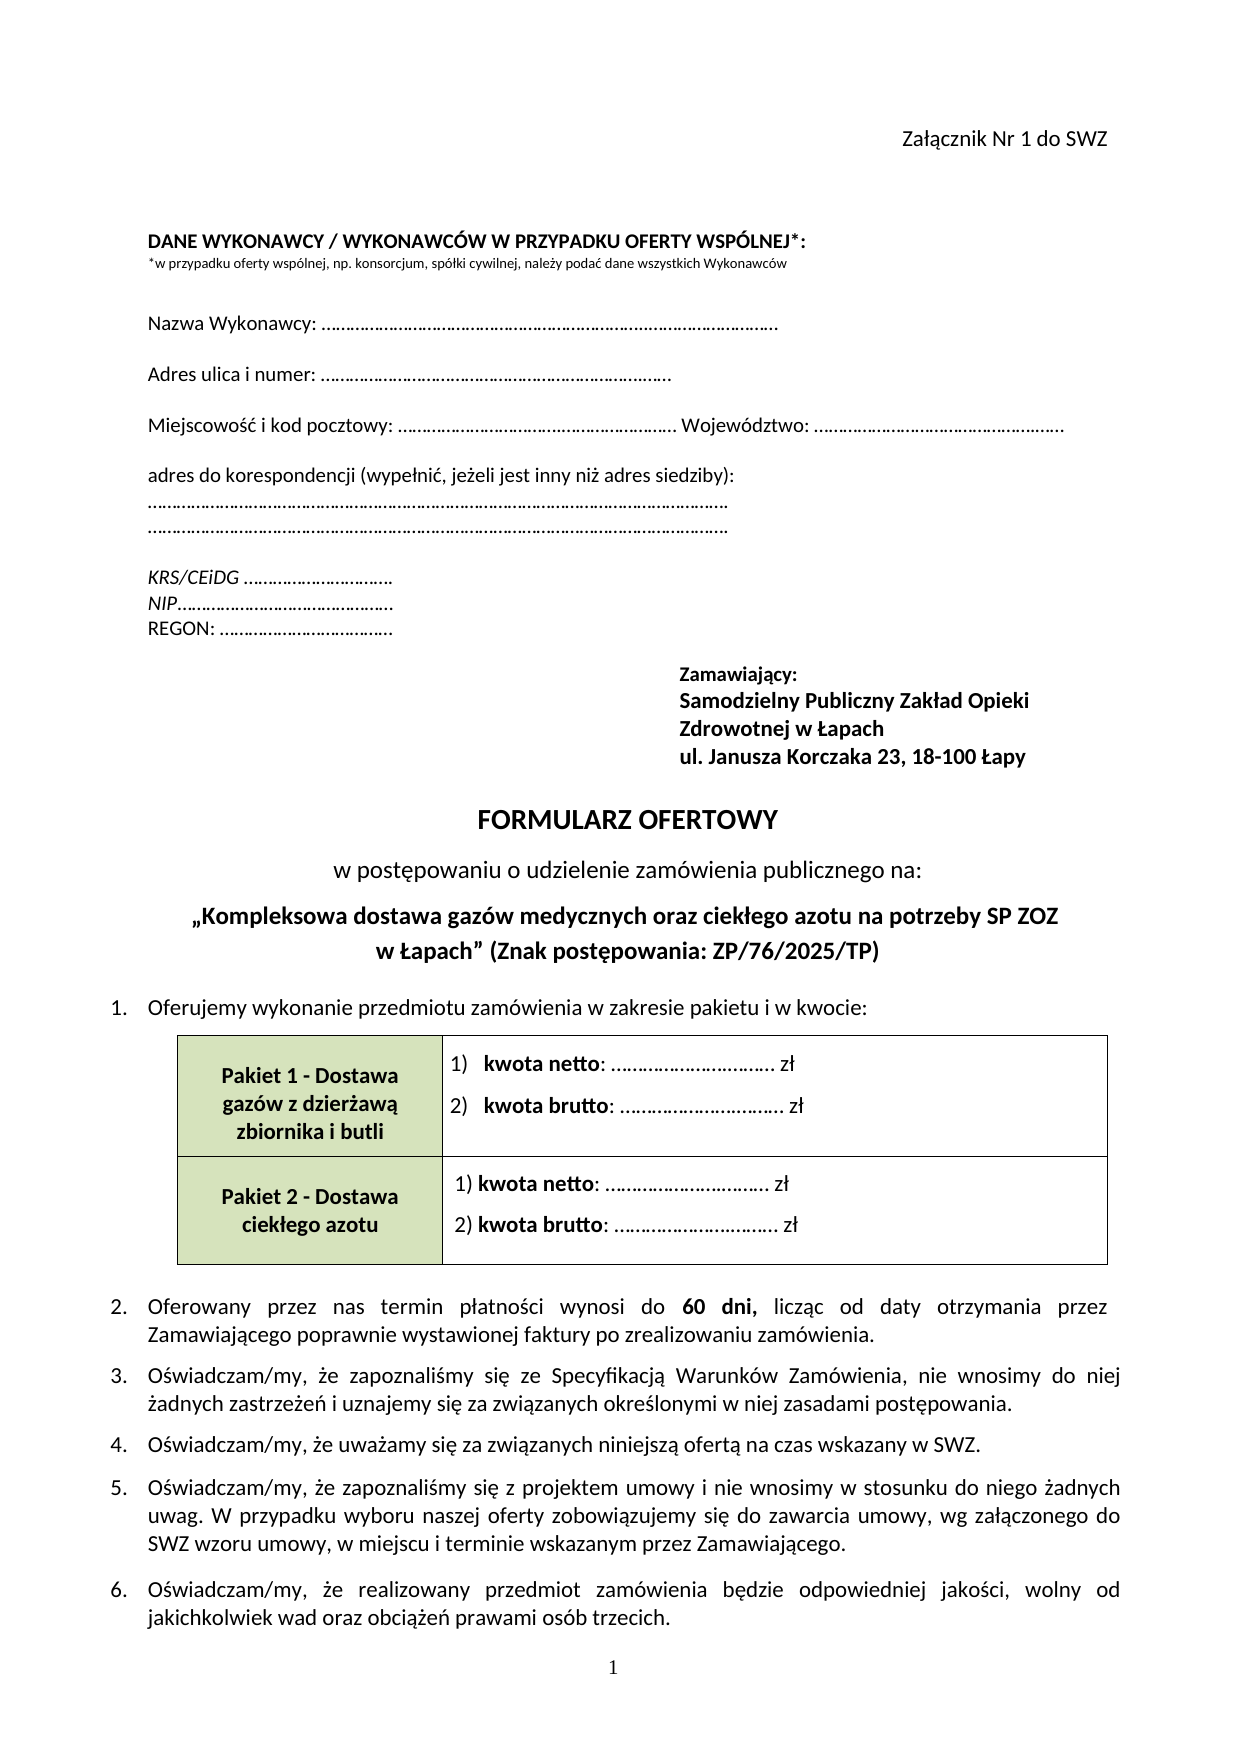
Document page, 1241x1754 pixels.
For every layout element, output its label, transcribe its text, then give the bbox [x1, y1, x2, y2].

text Nazwa Wykonawcy: …………………………………………………………..……………………… [148, 310, 1108, 336]
text …………………………………………………………………………………………………………. [148, 488, 1108, 513]
text Miejscowość i kod pocztowy: …………………………….…………………… Województwo: ……………………………………….…… [148, 412, 1108, 437]
text Zamawiający: [679, 661, 1108, 686]
text ul. Janusza Korczaka 23, 18-100 Łapy [679, 742, 1108, 770]
table_header Pakiet 1 - Dostawa gazów z dzierżawą zbiornika i butli [178, 1036, 442, 1156]
text NIP……………………………………… [148, 590, 532, 615]
text Adres ulica i numer: ………………………………………………………….…… [148, 361, 1108, 386]
list Oferowany przez nas termin płatności wynosi do 60 dni, licząc od daty otrzymania przez Zamawiającego poprawnie wystawionej faktury po zrealizowaniu zamówienia. [110, 1292, 1108, 1348]
table_cell Pakiet 2 - Dostawa ciekłego azotu [178, 1157, 442, 1264]
text Samodzielny Publiczny Zakład Opieki Zdrowotnej w Łapach [679, 686, 1108, 742]
text KRS/CEiDG …………………………. [148, 564, 1108, 590]
text w postępowaniu o udzielenie zamówienia publicznego na: [148, 854, 1108, 885]
text „Kompleksowa dostawa gazów medycznych oraz ciekłego azotu na potrzeby SP ZOZ w Łapach” (Znak postępowania: ZP/76/2025/TP) [148, 900, 1108, 966]
text adres do korespondencji (wypełnić, jeżeli jest inny niż adres siedziby): [148, 463, 1108, 488]
text …………………………………………………………………………………………………………. [148, 513, 1108, 539]
list Oświadczam/my, że zapoznaliśmy się z projektem umowy i nie wnosimy w stosunku do niego żadnych uwag. W przypadku wyboru naszej oferty zobowiązujemy się do zawarcia umowy, wg załączonego do SWZ wzoru umowy, w miejscu i terminie wskazanym przez Zamawiającego. [110, 1473, 1122, 1557]
text REGON: ……………………………… [148, 615, 532, 641]
list Oświadczam/my, że zapoznaliśmy się ze Specyfikacją Warunków Zamówienia, nie wnosimy do niej żadnych zastrzeżeń i uznajemy się za związanych określonymi w niej zasadami postępowania. [110, 1361, 1122, 1417]
text *w przypadku oferty wspólnej, np. konsorcjum, spółki cywilnej, należy podać dane wszystkich Wykonawców [148, 254, 827, 272]
list Oświadczam/my, że realizowany przedmiot zamówienia będzie odpowiedniej jakości, wolny od jakichkolwiek wad oraz obciążeń prawami osób trzecich. [110, 1575, 1122, 1631]
text FORMULARZ OFERTOWY [148, 801, 1108, 836]
table_cell 1) kwota netto: ………………….……… zł 2) kwota brutto: ………………….……… zł [443, 1157, 1107, 1264]
table_header kwota netto: ………………….……… zł kwota brutto: ………………….……… zł [443, 1036, 1107, 1156]
list Oferujemy wykonanie przedmiotu zamówienia w zakresie pakietu i w kwocie: [110, 993, 1108, 1021]
text DANE WYKONAWCY / WYKONAWCÓW W PRZYPADKU OFERTY WSPÓLNEJ*: [148, 229, 1108, 254]
list Oświadczam/my, że uważamy się za związanych niniejszą ofertą na czas wskazany w SWZ. [110, 1430, 1122, 1458]
